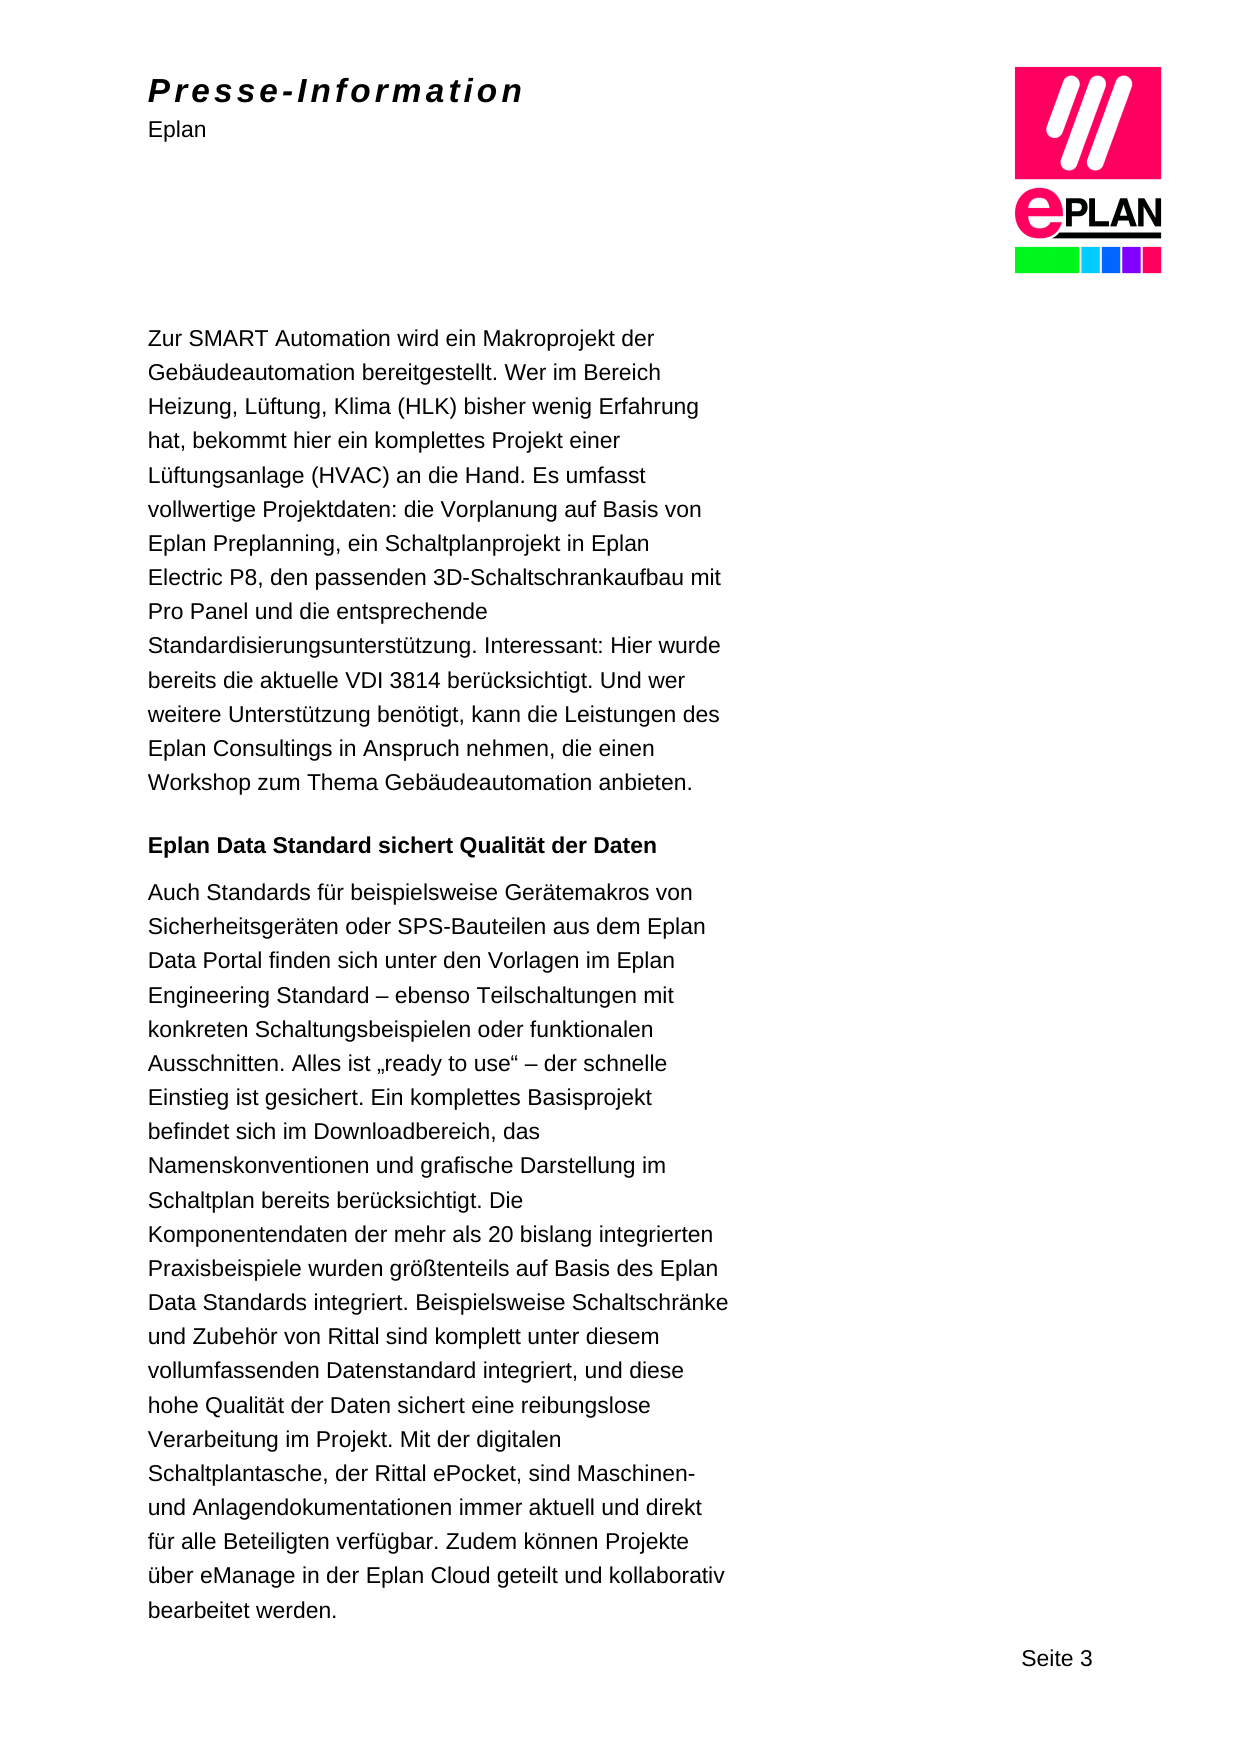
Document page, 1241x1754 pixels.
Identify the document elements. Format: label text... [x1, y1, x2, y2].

text Auch Standards für beispielsweise Gerätemakros von Sicherheitsgeräten oder SPS-Bauteilen aus dem Eplan Data Portal finden sich unter den Vorlagen im Eplan Engineering Standard – ebenso Teilschaltungen mit konkreten Schaltungsbeispielen oder funktionalen Ausschnitten. Alles ist „ready to use“ – der schnelle Einstieg ist gesichert. Ein komplettes Basisprojekt befindet sich im Downloadbereich, das Namenskonventionen und grafische Darstellung im Schaltplan bereits berücksichtigt. Die Komponentendaten der mehr als 20 bislang integrierten Praxisbeispiele wurden größtenteils auf Basis des Eplan Data Standards integriert. Beispielsweise Schaltschränke und Zubehör von Rittal sind komplett unter diesem vollumfassenden Datenstandard integriert, und diese hohe Qualität der Daten sichert eine reibungslose Verarbeitung im Projekt. Mit der digitalen Schaltplantasche, der Rittal ePocket, sind Maschinen- und Anlagendokumentationen immer aktuell und direkt für alle Beteiligten verfügbar. Zudem können Projekte über eManage in der Eplan Cloud geteilt und kollaborativ bearbeitet werden. [148, 879, 729, 1623]
picture [1012, 64, 1164, 276]
text Eplan Data Standard sichert Qualität der Daten [148, 832, 729, 859]
text Zur SMART Automation wird ein Makroprojekt der Gebäudeautomation bereitgestellt. Wer im Bereich Heizung, Lüftung, Klima (HLK) bisher wenig Erfahrung hat, bekommt hier ein komplettes Projekt einer Lüftungsanlage (HVAC) an die Hand. Es umfasst vollwertige Projektdaten: die Vorplanung auf Basis von Eplan Preplanning, ein Schaltplanprojekt in Eplan Electric P8, den passenden 3D-Schaltschrankaufbau mit Pro Panel und die entsprechende Standardisierungsunterstützung. Interessant: Hier wurde bereits die aktuelle VDI 3814 berücksichtigt. Und wer weitere Unterstützung benötigt, kann die Leistungen des Eplan Consultings in Anspruch nehmen, die einen Workshop zum Thema Gebäudeautomation anbieten. [148, 325, 729, 795]
